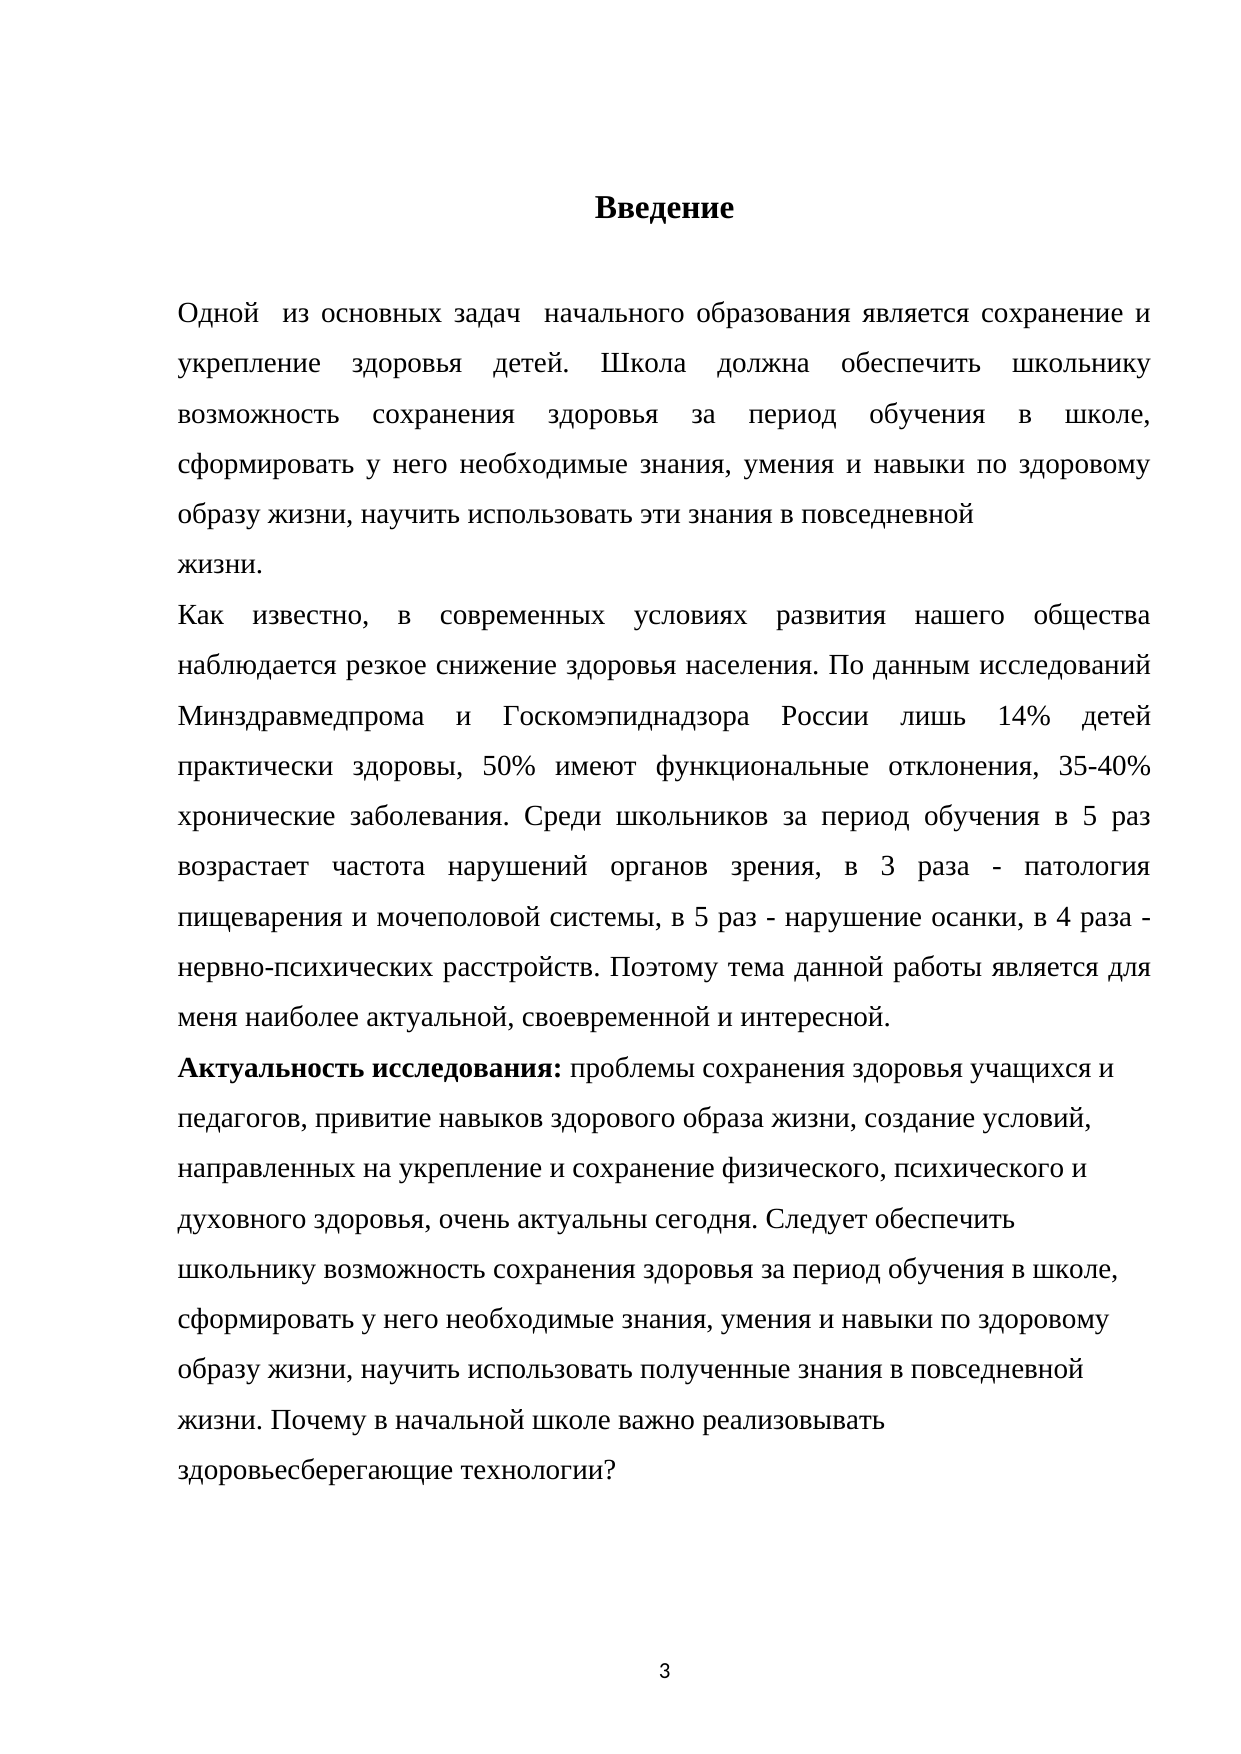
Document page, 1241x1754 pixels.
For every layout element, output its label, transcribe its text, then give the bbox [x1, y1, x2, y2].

text Введение [177, 187, 1152, 226]
text Как известно, в современных условиях развития нашего общества наблюдается резкое снижение здоровья населения. По данным исследований Минздравмедпрома и Госкомэпиднадзора России лишь 14% детей практически здоровы, 50% имеют функциональные отклонения, 35-40% хронические заболевания. Среди школьников за период обучения в 5 раз возрастает частота нарушений органов зрения, в 3 раза - патология пищеварения и мочеполовой системы, в 5 раз - нарушение осанки, в 4 раза - нервно-психических расстройств. Поэтому тема данной работы является для меня наиболее актуальной, своевременной и интересной. [177, 597, 1152, 1033]
text Одной из основных задач начального образования является сохранение и укрепление здоровья детей. Школа должна обеспечить школьнику возможность сохранения здоровья за период обучения в школе, сформировать у него необходимые знания, умения и навыки по здоровому образу жизни, научить использовать эти знания в повседневной [177, 295, 1152, 530]
text жизни. [177, 547, 1152, 580]
text Актуальность исследования: проблемы сохранения здоровья учащихся и педагогов, привитие навыков здорового образа жизни, создание условий, направленных на укрепление и сохранение физического, психического и духовного здоровья, очень актуальны сегодня. Следует обеспечить школьнику возможность сохранения здоровья за период обучения в школе, сформировать у него необходимые знания, умения и навыки по здоровому образу жизни, научить использовать полученные знания в повседневной жизни. Почему в начальной школе важно реализовывать здоровьесберегающие технологии? [177, 1050, 1152, 1486]
